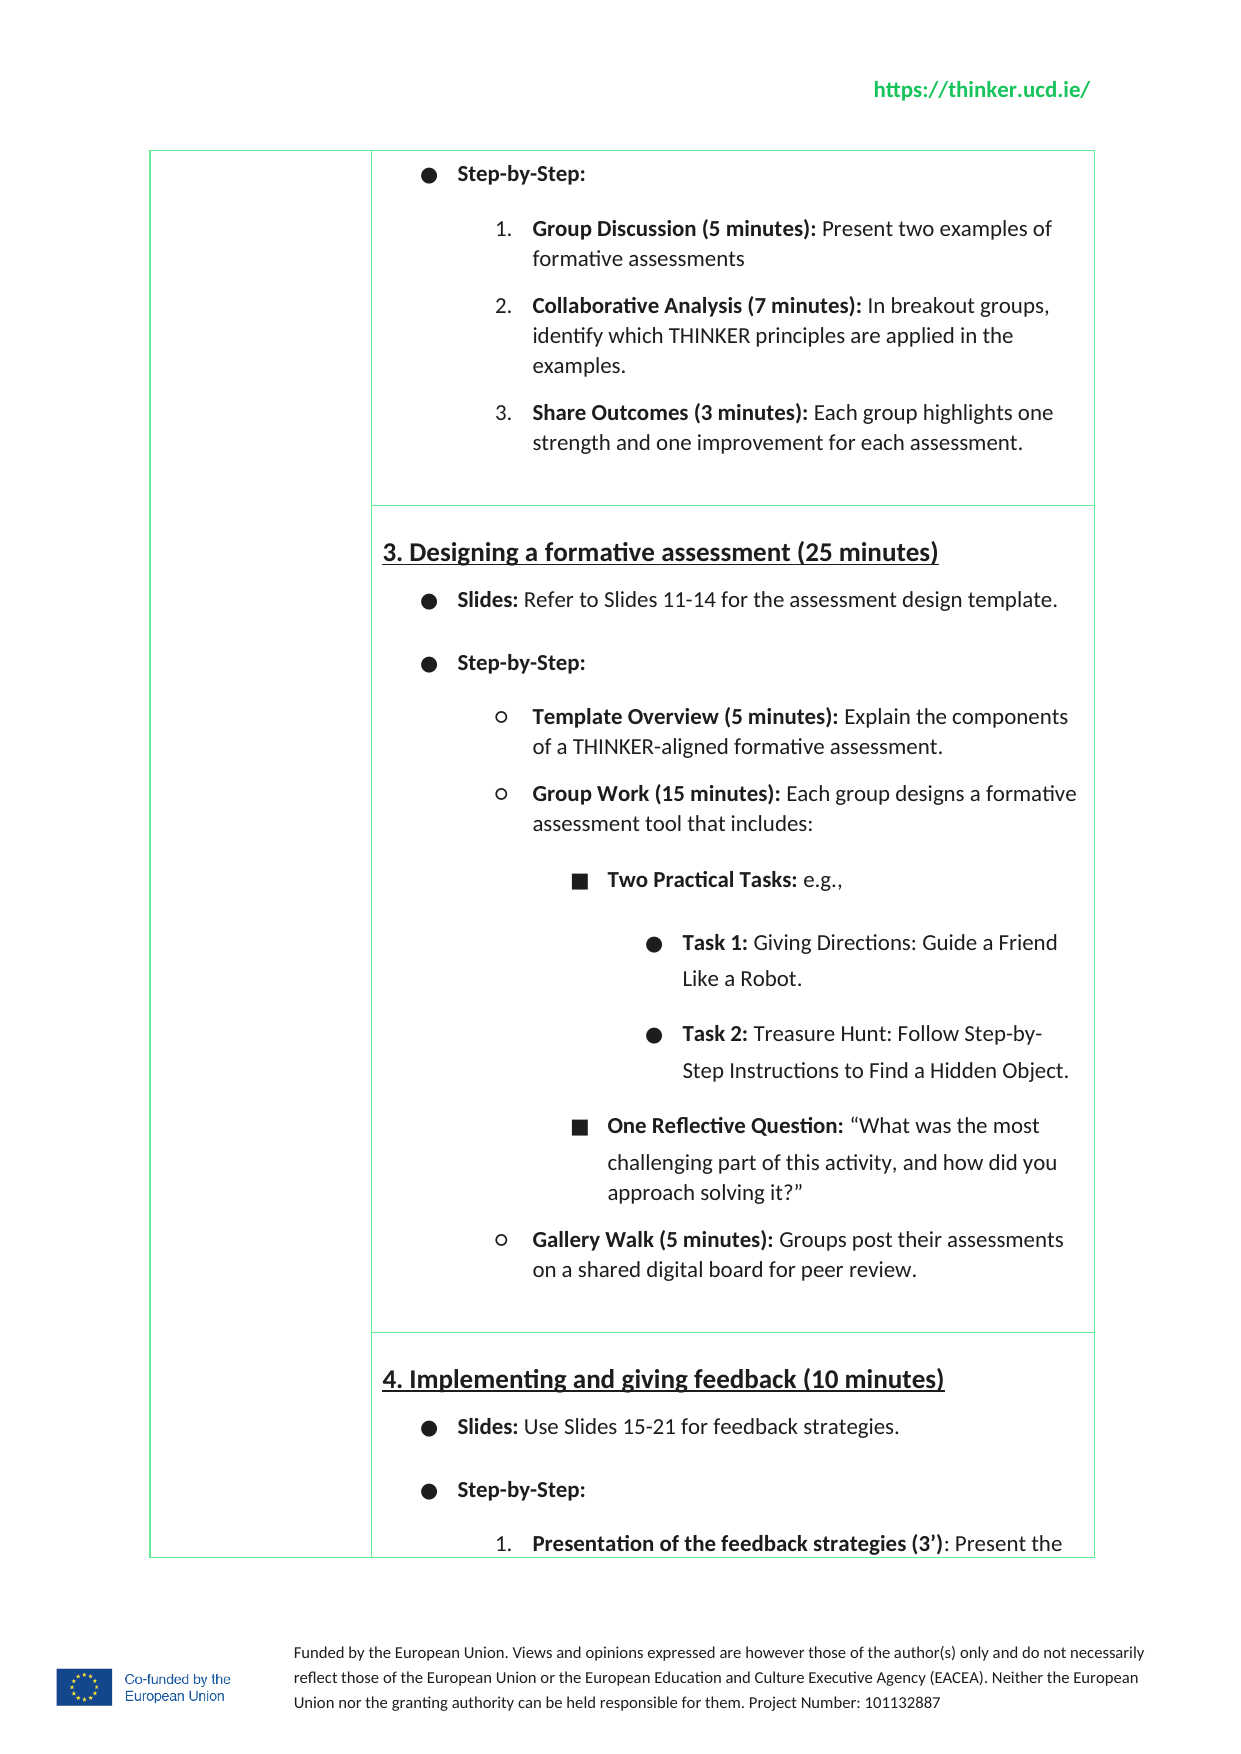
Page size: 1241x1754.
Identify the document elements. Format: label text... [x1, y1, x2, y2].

picture [44, 1646, 260, 1730]
table_cell 3. Designing a formative assessment (25 minutes) Slides: Refer to Slides 11-14 for the assessment design template. Step-by-Step: Template Overview (5 minutes): Explain the components of a THINKER-aligned formative assessment. Group Work (15 minutes): Each group designs a formative assessment tool that includes: Two Practical Tasks: e.g., Task 1: Giving Directions: Guide a Friend Like a Robot. Task 2: Treasure Hunt: Follow Step-by-Step Instructions to Find a Hidden Object. One Reflective Question: “What was the most challenging part of this activity, and how did you approach solving it?” Gallery Walk (5 minutes): Groups post their assessments on a shared digital board for peer review. [372, 506, 1094, 1332]
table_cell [372, 151, 1094, 505]
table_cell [372, 1333, 1094, 1557]
